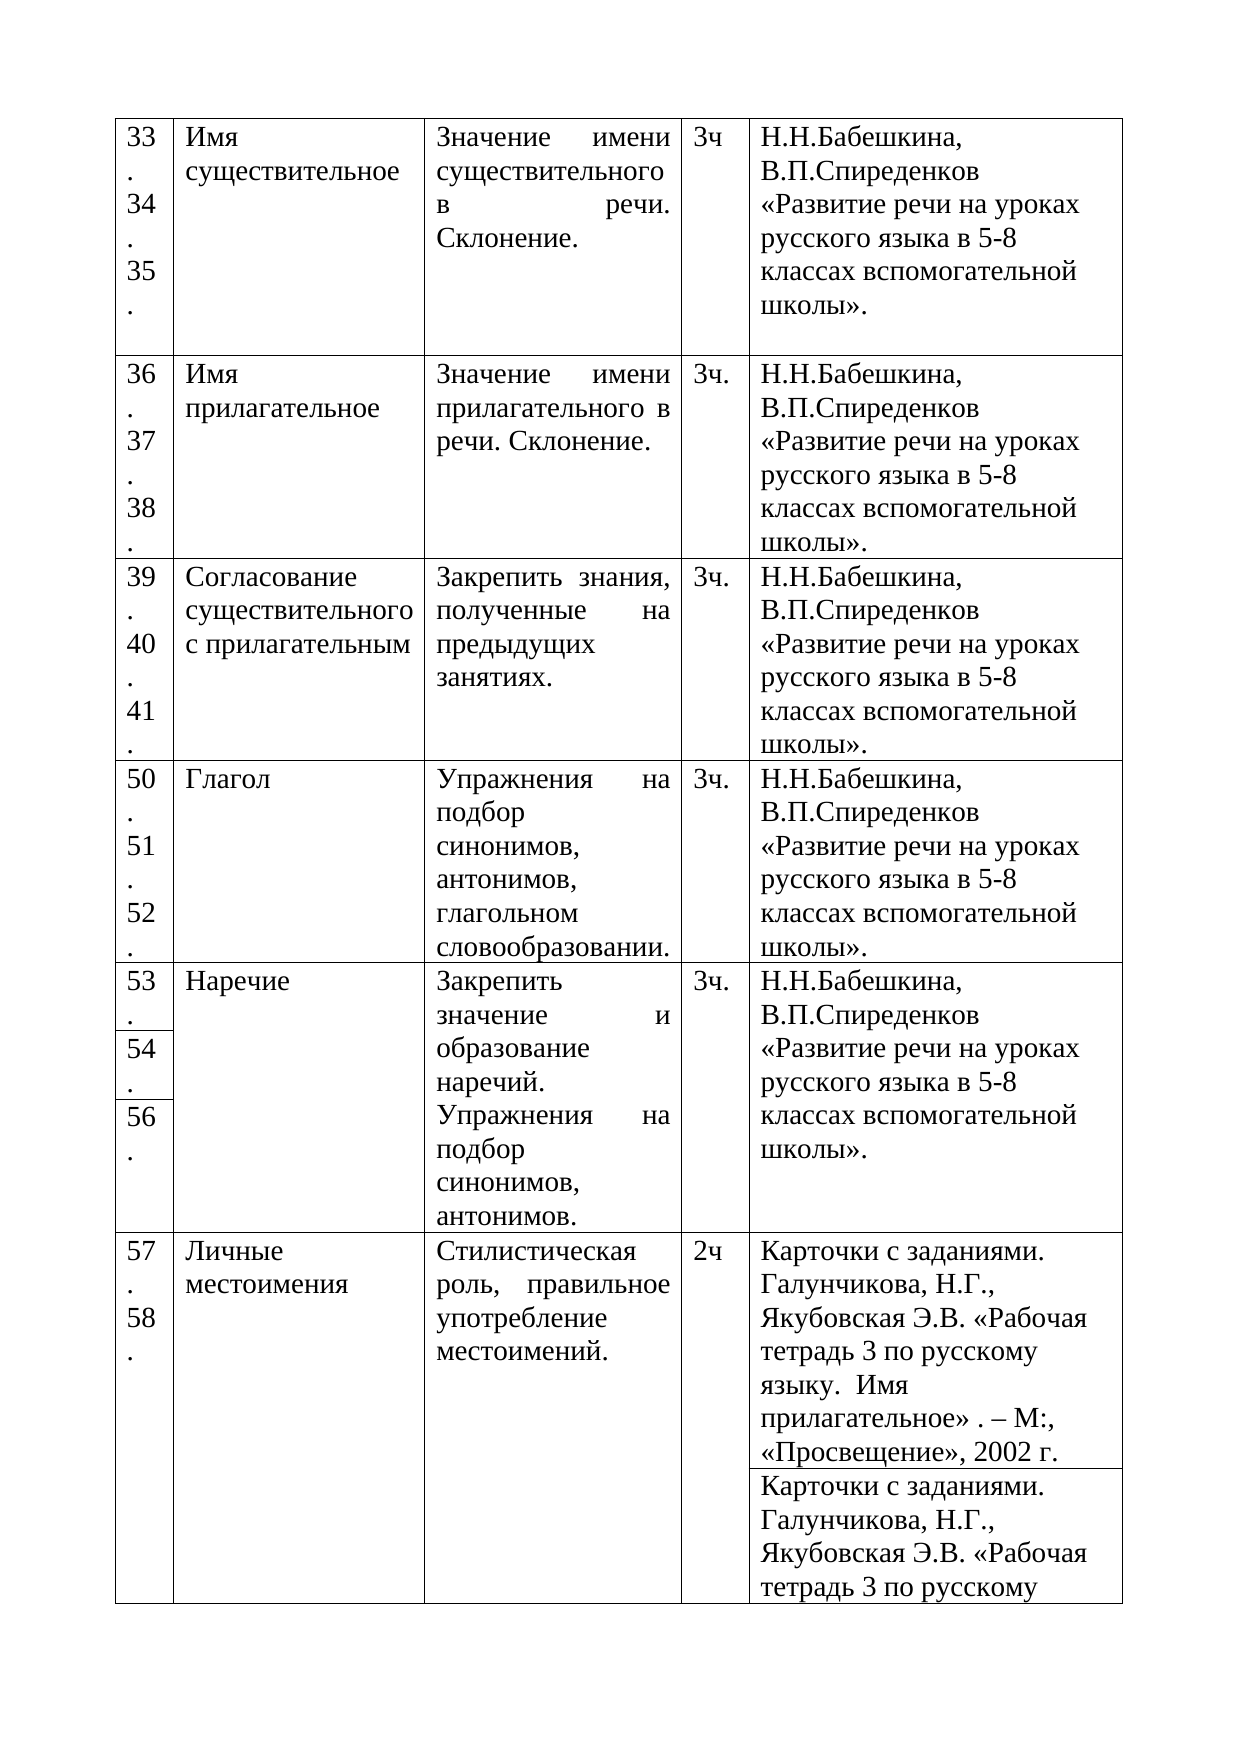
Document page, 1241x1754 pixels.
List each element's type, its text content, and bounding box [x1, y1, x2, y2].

table_cell Личные местоимения [174, 1233, 424, 1603]
table_cell 3ч [682, 119, 749, 355]
table_cell 36. 37. 38. [116, 356, 173, 558]
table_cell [750, 1233, 1122, 1467]
table_cell Н.Н.Бабешкина, В.П.Спиреденков «Развитие речи на уроках русского языка в 5-8 классах вспомогательной школы». [750, 356, 1122, 558]
table_cell 56. [116, 1100, 173, 1232]
table_cell Закрепить значение и образование наречий. Упражнения на подбор синонимов, антонимов. [425, 963, 681, 1232]
table_cell Согласование существительного с прилагательным [174, 559, 424, 760]
table_cell 3ч. [682, 761, 749, 962]
table_cell 54. [116, 1031, 173, 1098]
table_cell 3ч. [682, 559, 749, 760]
table_cell Стилистическая роль, правильное употребление местоимений. [425, 1233, 681, 1603]
table_cell 39. 40. 41. [116, 559, 173, 760]
table_cell Имя существительное [174, 119, 424, 355]
table_cell Значение имени существительного в речи. Склонение. [425, 119, 681, 355]
table_cell Н.Н.Бабешкина, В.П.Спиреденков «Развитие речи на уроках русского языка в 5-8 классах вспомогательной школы». [750, 963, 1122, 1232]
table_cell 3ч. [682, 963, 749, 1232]
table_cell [750, 1469, 1122, 1603]
table_cell Имя прилагательное [174, 356, 424, 558]
table_cell Глагол [174, 761, 424, 962]
table_cell 53. [116, 963, 173, 1030]
table_cell Н.Н.Бабешкина, В.П.Спиреденков «Развитие речи на уроках русского языка в 5-8 классах вспомогательной школы». [750, 559, 1122, 760]
table_cell 50. 51. 52. [116, 761, 173, 962]
table_cell 2ч [682, 1233, 749, 1603]
table_cell 33. 34. 35. [116, 119, 173, 355]
table_cell 3ч. [682, 356, 749, 558]
table_cell Н.Н.Бабешкина, В.П.Спиреденков «Развитие речи на уроках русского языка в 5-8 классах вспомогательной школы». [750, 119, 1122, 355]
table_cell Упражнения на подбор синонимов, антонимов, глагольном словообразовании. [425, 761, 681, 962]
table_cell Наречие [174, 963, 424, 1232]
table_cell Значение имени прилагательного в речи. Склонение. [425, 356, 681, 558]
table_cell Н.Н.Бабешкина, В.П.Спиреденков «Развитие речи на уроках русского языка в 5-8 классах вспомогательной школы». [750, 761, 1122, 962]
table_cell Закрепить знания, полученные на предыдущих занятиях. [425, 559, 681, 760]
table_cell 57. 58. [116, 1233, 173, 1603]
